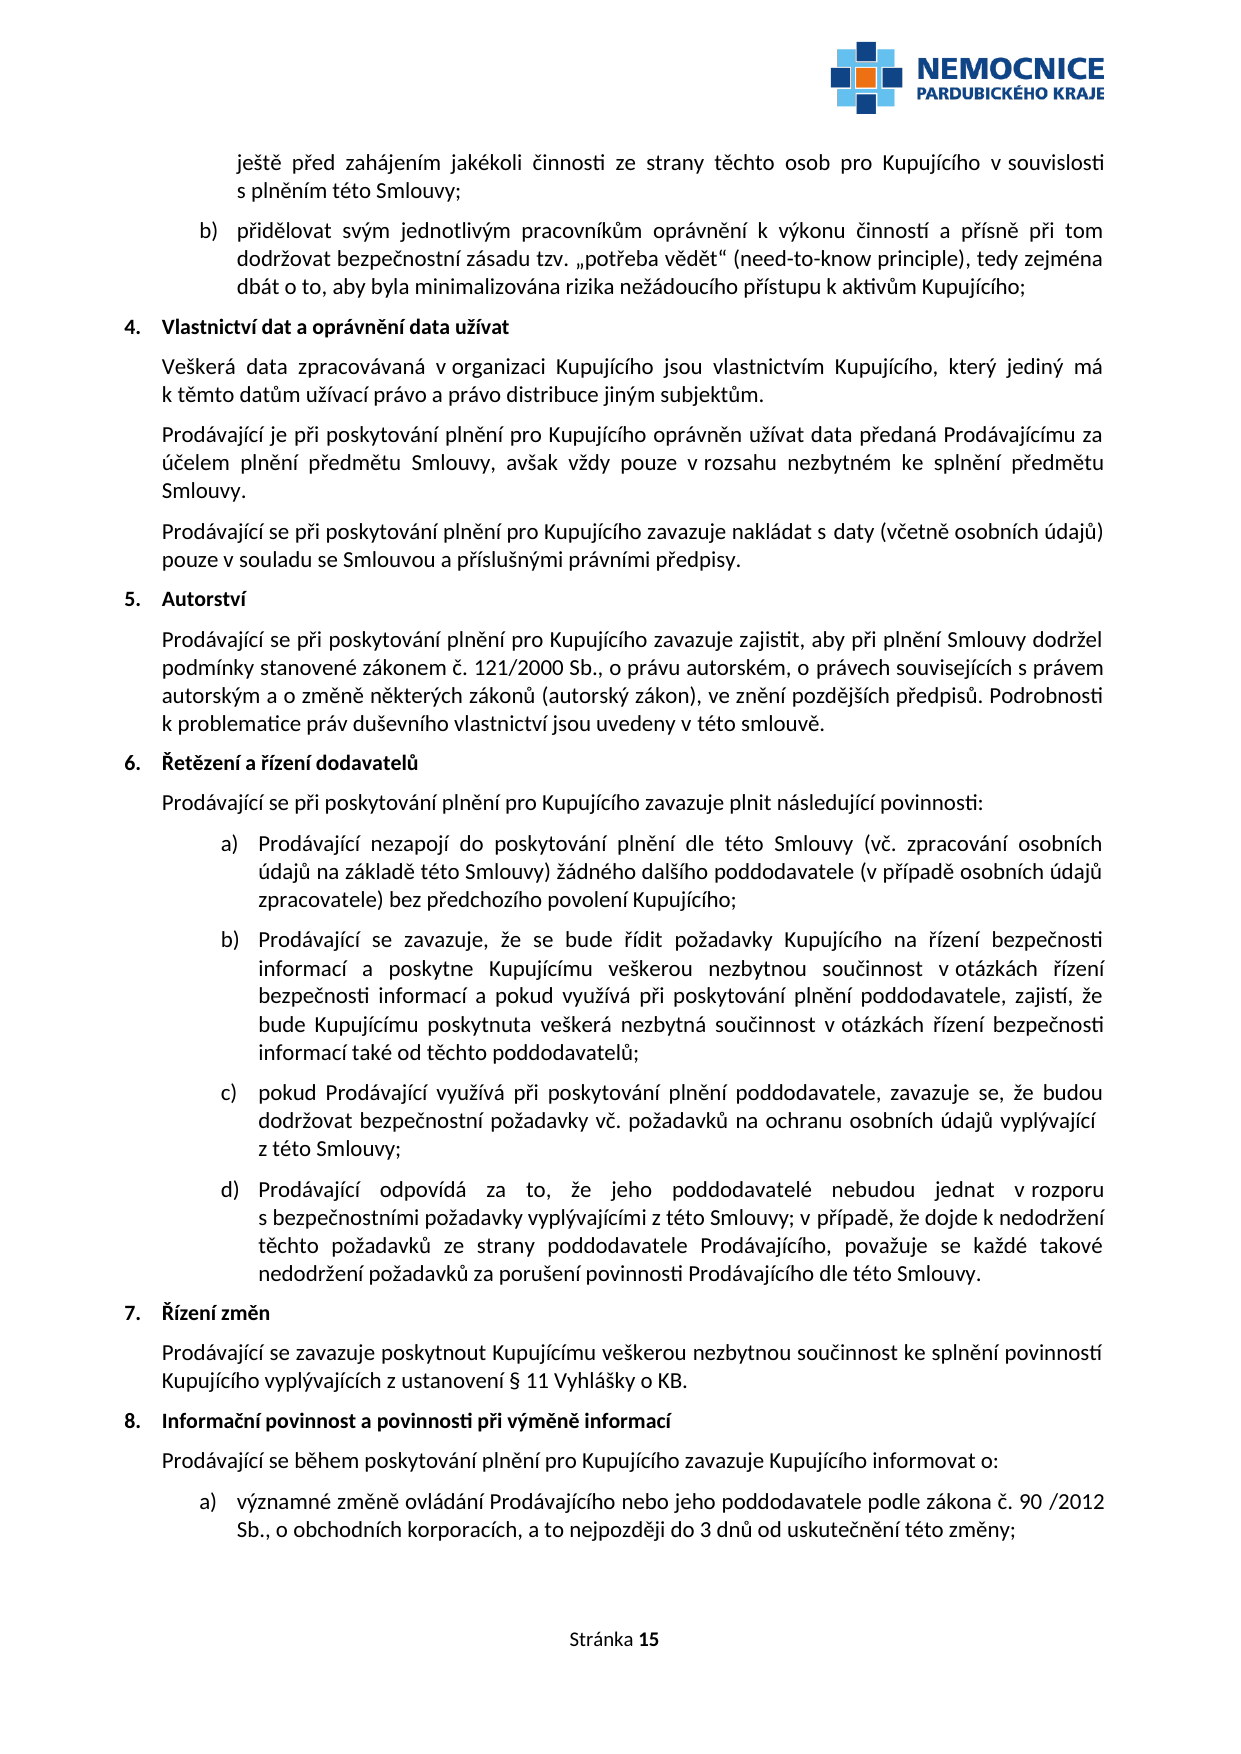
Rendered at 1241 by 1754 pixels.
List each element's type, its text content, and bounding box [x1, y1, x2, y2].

text Prodávající se během poskytování plnění pro Kupujícího zavazuje Kupujícího informovat o: [162, 1446, 1104, 1474]
picture [829, 41, 1104, 115]
list Řízení změn [124, 1299, 1104, 1326]
text Veškerá data zpracovávaná v organizaci Kupujícího jsou vlastnictvím Kupujícího, který jediný má k těmto datům užívací právo a právo distribuce jiným subjektům. [162, 352, 1104, 408]
list přidělovat svým jednotlivým pracovníkům oprávnění k výkonu činností a přísně při tom dodržovat bezpečnostní zásadu tzv. „potřeba vědět“ (need-to-know principle), tedy zejména dbát o to, aby byla minimalizována rizika nežádoucího přístupu k aktivům Kupujícího; [199, 216, 1104, 300]
list Prodávající nezapojí do poskytování plnění dle této Smlouvy (vč. zpracování osobních údajů na základě této Smlouvy) žádného dalšího poddodavatele (v případě osobních údajů zpracovatele) bez předchozího povolení Kupujícího; [221, 829, 1104, 913]
text Prodávající je při poskytování plnění pro Kupujícího oprávněn užívat data předaná Prodávajícímu za účelem plnění předmětu Smlouvy, avšak vždy pouze v rozsahu nezbytném ke splnění předmětu Smlouvy. [162, 421, 1104, 504]
list Vlastnictví dat a oprávnění data užívat [124, 313, 1104, 339]
list Informační povinnost a povinnosti při výměně informací [124, 1407, 1104, 1434]
list Prodávající se zavazuje, že se bude řídit požadavky Kupujícího na řízení bezpečnosti informací a poskytne Kupujícímu veškerou nezbytnou součinnost v otázkách řízení bezpečnosti informací a pokud využívá při poskytování plnění poddodavatele, zajistí, že bude Kupujícímu poskytnuta veškerá nezbytná součinnost v otázkách řízení bezpečnosti informací také od těchto poddodavatelů; [221, 926, 1104, 1066]
text Prodávající se při poskytování plnění pro Kupujícího zavazuje zajistit, aby při plnění Smlouvy dodržel podmínky stanovené zákonem č. 121/2000 Sb., o právu autorském, o právech souvisejících s právem autorským a o změně některých zákonů (autorský zákon), ve znění pozdějších předpisů. Podrobnosti k problematice práv duševního vlastnictví jsou uvedeny v této smlouvě. [162, 625, 1104, 737]
list významné změně ovládání Prodávajícího nebo jeho poddodavatele podle zákona č. 90 /2012 Sb., o obchodních korporacích, a to nejpozději do 3 dnů od uskutečnění této změny; [199, 1487, 1104, 1543]
text Prodávající se zavazuje poskytnout Kupujícímu veškerou nezbytnou součinnost ke splnění povinností Kupujícího vyplývajících z ustanovení § 11 Vyhlášky o KB. [162, 1338, 1104, 1394]
list Prodávající odpovídá za to, že jeho poddodavatelé nebudou jednat v rozporu s bezpečnostními požadavky vyplývajícími z této Smlouvy; v případě, že dojde k nedodržení těchto požadavků ze strany poddodavatele Prodávajícího, považuje se každé takové nedodržení požadavků za porušení povinnosti Prodávajícího dle této Smlouvy. [221, 1175, 1104, 1287]
list Autorství [124, 586, 1104, 612]
text Prodávající se při poskytování plnění pro Kupujícího zavazuje nakládat s daty (včetně osobních údajů) pouze v souladu se Smlouvou a příslušnými právními předpisy. [162, 517, 1104, 573]
list pokud Prodávající využívá při poskytování plnění poddodavatele, zavazuje se, že budou dodržovat bezpečnostní požadavky vč. požadavků na ochranu osobních údajů vyplývající z této Smlouvy; [221, 1078, 1104, 1162]
text Prodávající se při poskytování plnění pro Kupujícího zavazuje plnit následující povinnosti: [162, 788, 1104, 817]
list Řetězení a řízení dodavatelů [124, 749, 1104, 776]
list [199, 148, 1104, 204]
